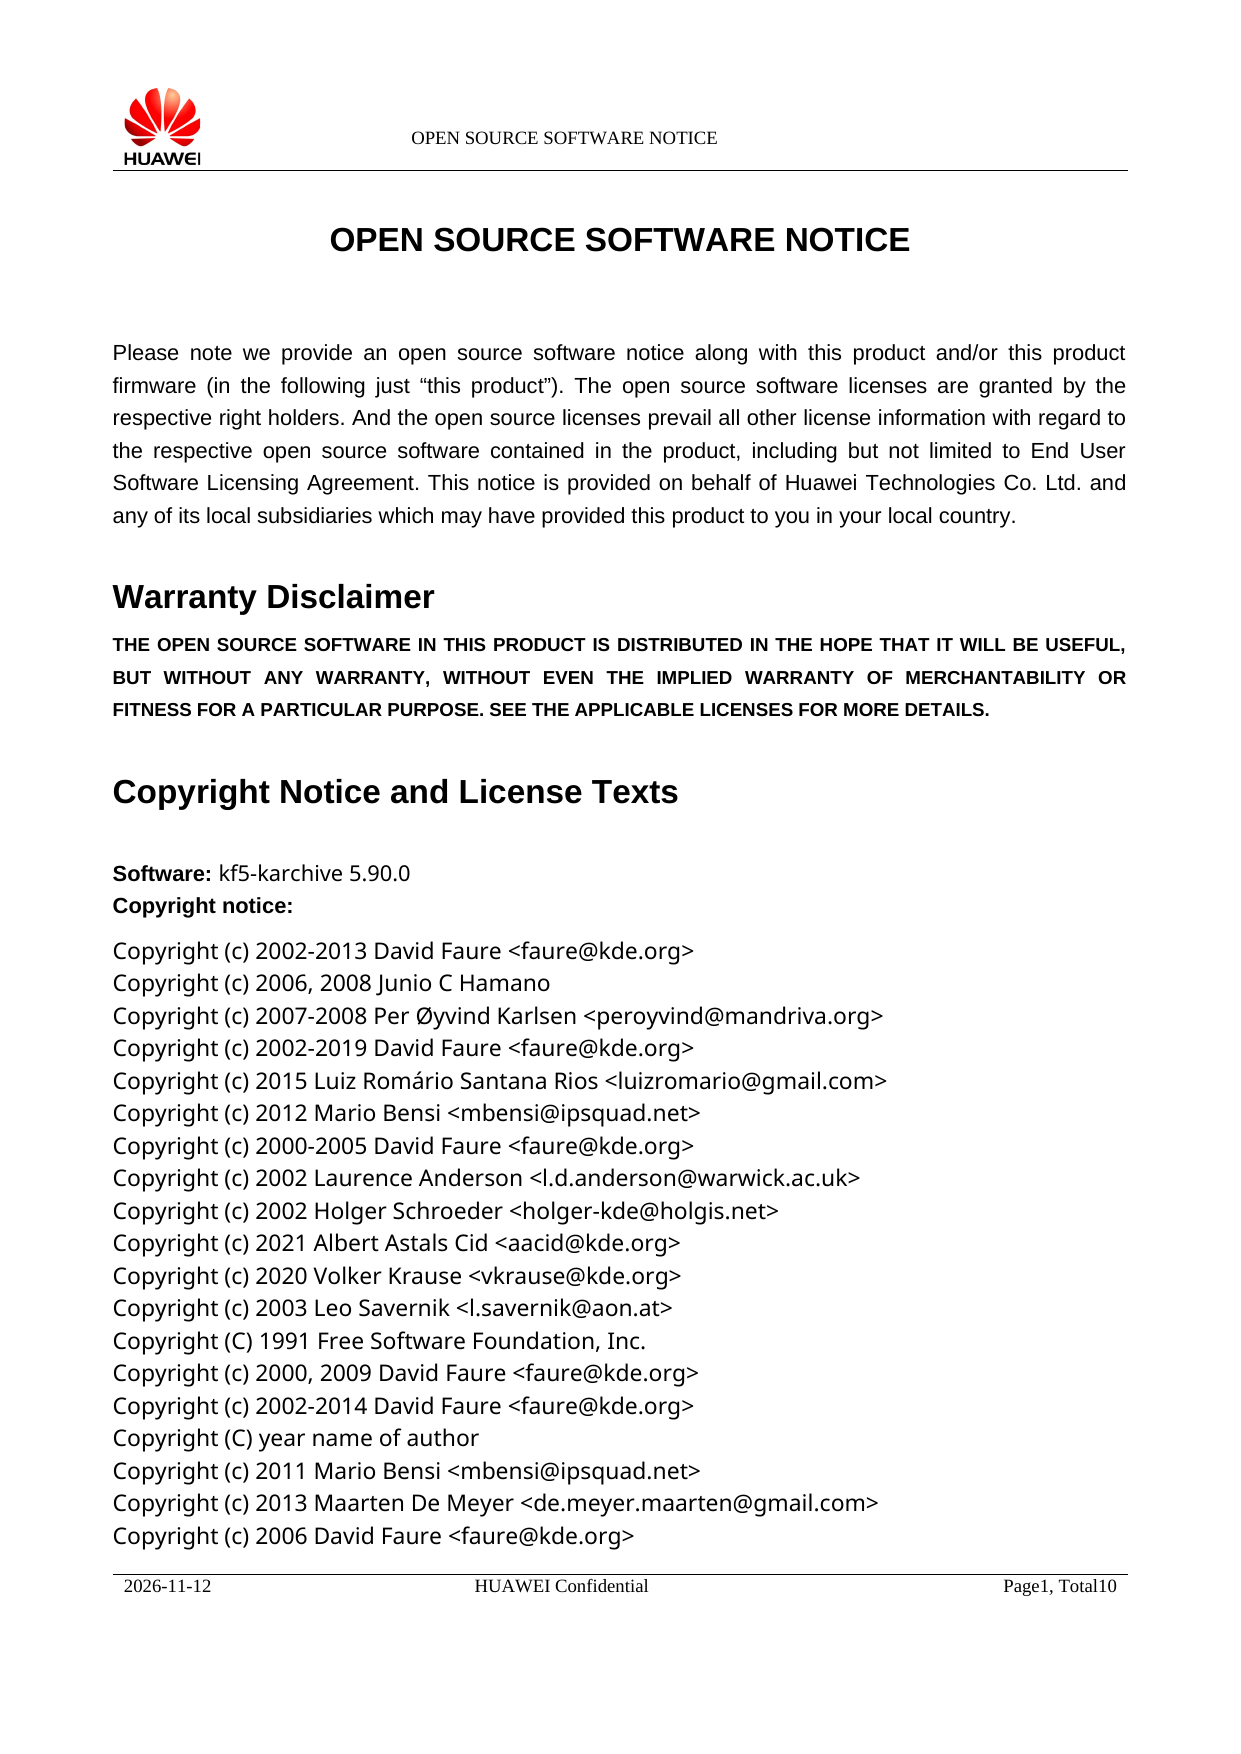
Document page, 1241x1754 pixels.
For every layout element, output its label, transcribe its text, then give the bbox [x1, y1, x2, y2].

text Copyright Notice and License Texts [112, 759, 1128, 824]
text The open source software in this product is distributed in the hope that it will be useful, but WITHOUT ANY WARRANTY, without even the implied warranty of MERCHANTABILITY or FITNESS FOR A PARTICULAR PURPOSE. See the applicable licenses for more details. [112, 629, 1128, 726]
text Warranty Disclaimer [112, 564, 1128, 629]
text Copyright notice: [112, 889, 1128, 921]
title Software: kf5-karchive 5.90.0 [112, 856, 1128, 889]
picture [124, 88, 201, 165]
text OPEN SOURCE SOFTWARE NOTICE [112, 206, 1128, 271]
text Please note we provide an open source software notice along with this product and/or this product firmware (in the following just “this product”). The open source software licenses are granted by the respective right holders. And the open source licenses prevail all other license information with regard to the respective open source software contained in the product, including but not limited to End User Software Licensing Agreement. This notice is provided on behalf of Huawei Technologies Co. Ltd. and any of its local subsidiaries which may have provided this product to you in your local country. [112, 336, 1128, 531]
